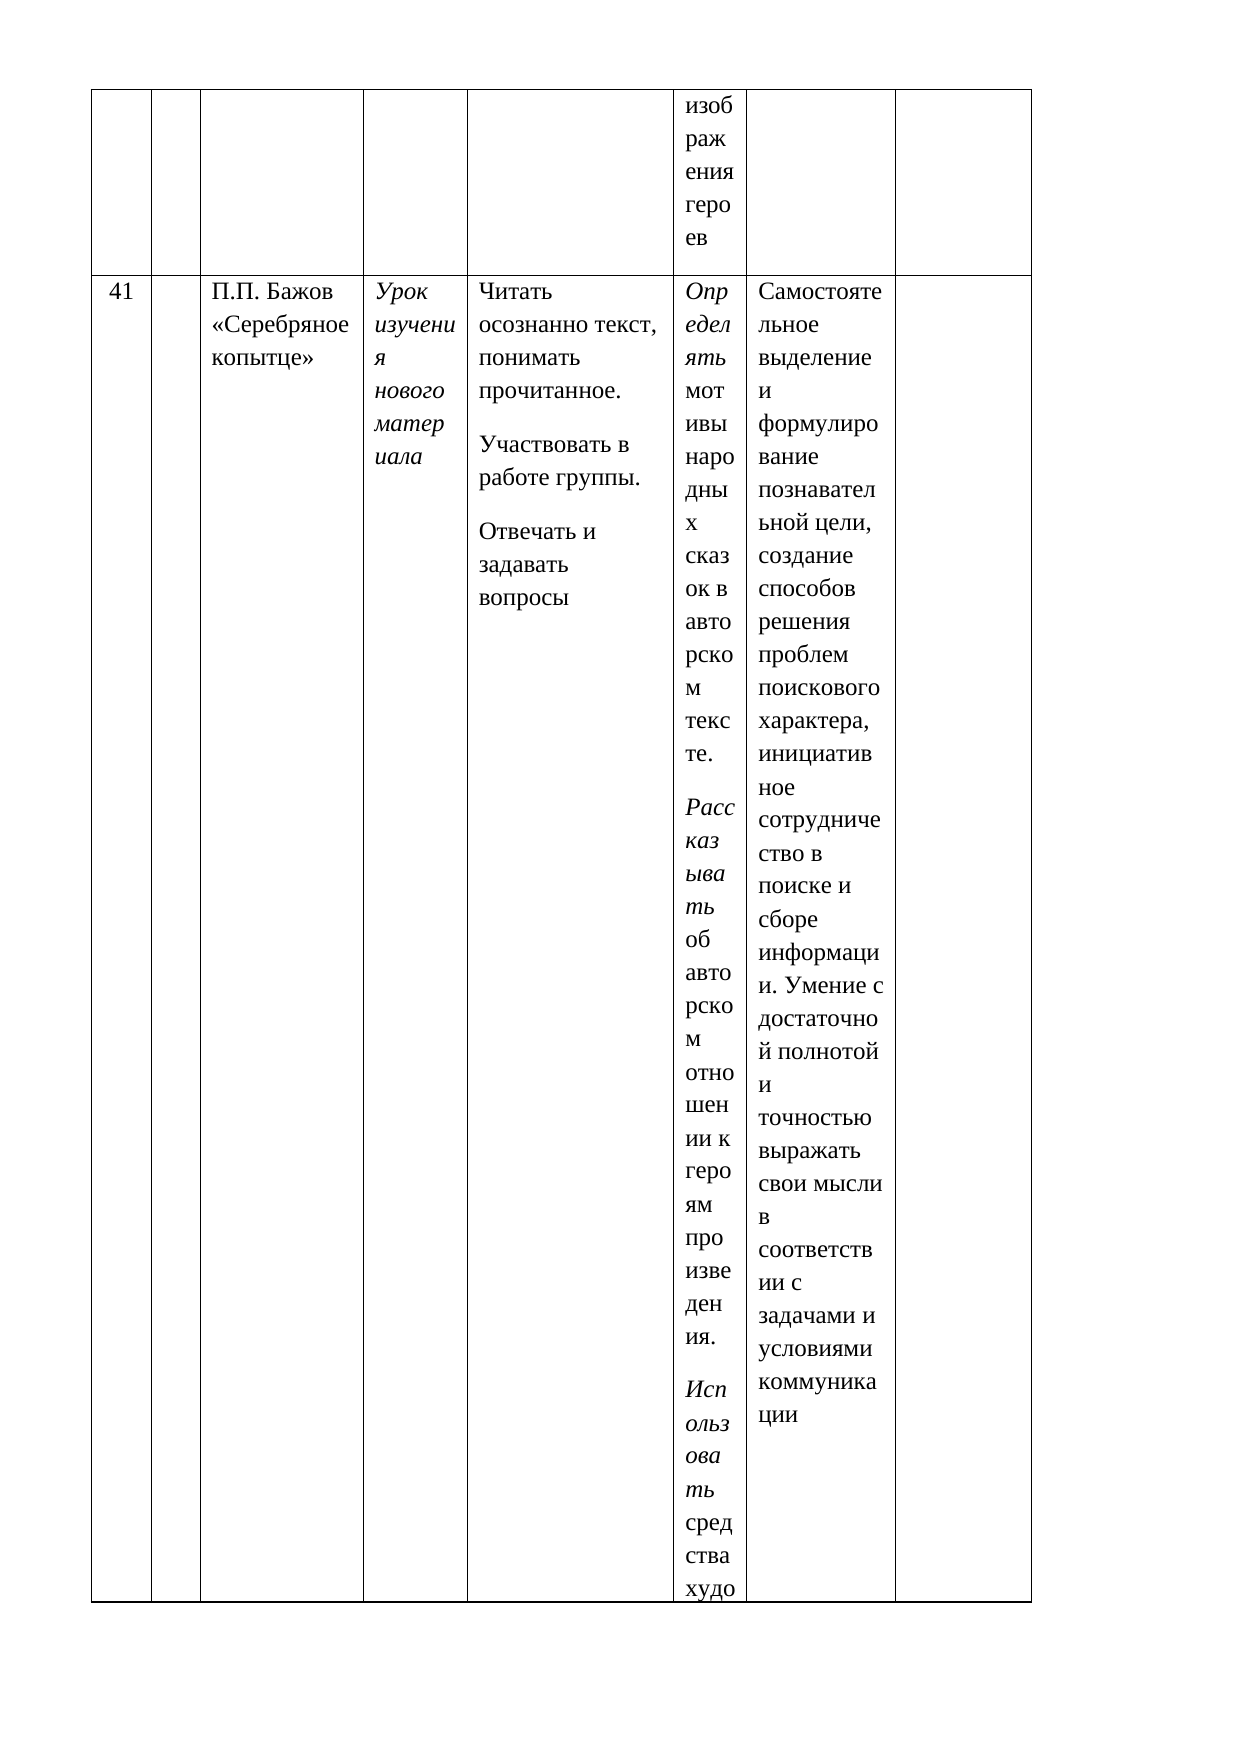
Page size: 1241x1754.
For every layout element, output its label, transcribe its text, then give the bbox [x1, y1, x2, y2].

table_cell [152, 90, 200, 275]
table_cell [747, 90, 895, 275]
table_cell 40 [92, 90, 151, 275]
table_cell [364, 276, 467, 1601]
table_cell [152, 276, 200, 1601]
table_cell [896, 276, 1031, 1601]
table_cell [674, 276, 746, 1601]
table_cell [468, 276, 673, 1601]
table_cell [468, 90, 673, 275]
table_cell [201, 276, 363, 1601]
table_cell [364, 90, 467, 275]
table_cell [201, 90, 363, 275]
table_cell 41 [92, 276, 151, 1601]
table_cell [896, 90, 1031, 275]
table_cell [747, 276, 895, 1601]
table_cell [674, 90, 746, 275]
